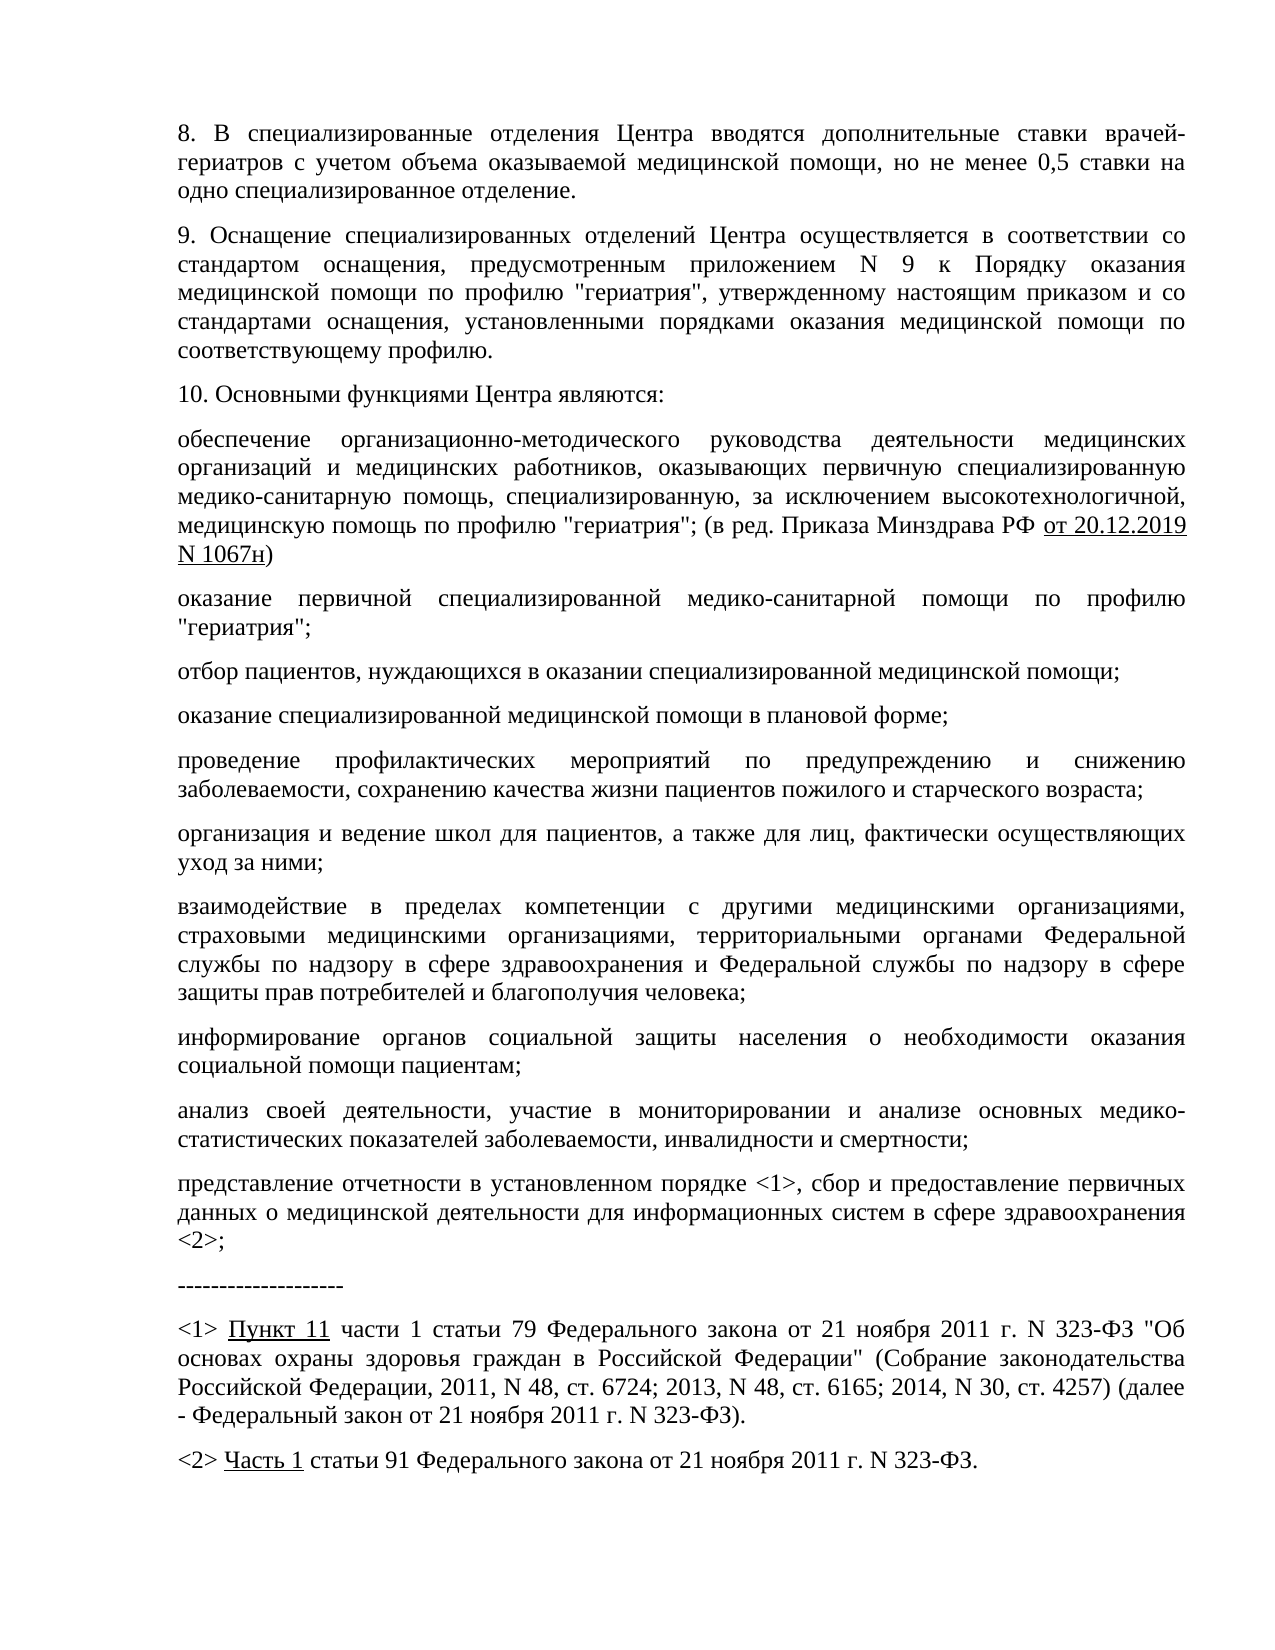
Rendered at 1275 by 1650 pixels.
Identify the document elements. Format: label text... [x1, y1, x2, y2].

text <2> Часть 1 статьи 91 Федерального закона от 21 ноября 2011 г. N 323-ФЗ. [177, 1445, 1186, 1474]
text <1> Пункт 11 части 1 статьи 79 Федерального закона от 21 ноября 2011 г. N 323-ФЗ "Об основах охраны здоровья граждан в Российской Федерации" (Собрание законодательства Российской Федерации, 2011, N 48, ст. 6724; 2013, N 48, ст. 6165; 2014, N 30, ст. 4257) (далее - Федеральный закон от 21 ноября 2011 г. N 323-ФЗ). [177, 1314, 1186, 1429]
text представление отчетности в установленном порядке <1>, сбор и предоставление первичных данных о медицинской деятельности для информационных систем в сфере здравоохранения <2>; [177, 1168, 1186, 1254]
text обеспечение организационно-методического руководства деятельности медицинских организаций и медицинских работников, оказывающих первичную специализированную медико-санитарную помощь, специализированную, за исключением высокотехнологичной, медицинскую помощь по профилю "гериатрия"; (в ред. Приказа Минздрава РФ от 20.12.2019 N 1067н) [177, 424, 1186, 567]
text отбор пациентов, нуждающихся в оказании специализированной медицинской помощи; [177, 656, 1186, 685]
text информирование органов социальной защиты населения о необходимости оказания социальной помощи пациентам; [177, 1022, 1186, 1079]
text оказание первичной специализированной медико-санитарной помощи по профилю "гериатрия"; [177, 583, 1186, 641]
text анализ своей деятельности, участие в мониторировании и анализе основных медико-статистических показателей заболеваемости, инвалидности и смертности; [177, 1095, 1186, 1152]
text 8. В специализированные отделения Центра вводятся дополнительные ставки врачей-гериатров с учетом объема оказываемой медицинской помощи, но не менее 0,5 ставки на одно специализированное отделение. [177, 118, 1186, 204]
text оказание специализированной медицинской помощи в плановой форме; [177, 701, 1186, 729]
text взаимодействие в пределах компетенции с другими медицинскими организациями, страховыми медицинскими организациями, территориальными органами Федеральной службы по надзору в сфере здравоохранения и Федеральной службы по надзору в сфере защиты прав потребителей и благополучия человека; [177, 891, 1186, 1006]
text организация и ведение школ для пациентов, а также для лиц, фактически осуществляющих уход за ними; [177, 818, 1186, 876]
text 10. Основными функциями Центра являются: [177, 379, 1186, 408]
text проведение профилактических мероприятий по предупреждению и снижению заболеваемости, сохранению качества жизни пациентов пожилого и старческого возраста; [177, 745, 1186, 802]
text -------------------- [177, 1270, 1186, 1299]
text 9. Оснащение специализированных отделений Центра осуществляется в соответствии со стандартом оснащения, предусмотренным приложением N 9 к Порядку оказания медицинской помощи по профилю "гериатрия", утвержденному настоящим приказом и со стандартами оснащения, установленными порядками оказания медицинской помощи по соответствующему профилю. [177, 220, 1186, 364]
